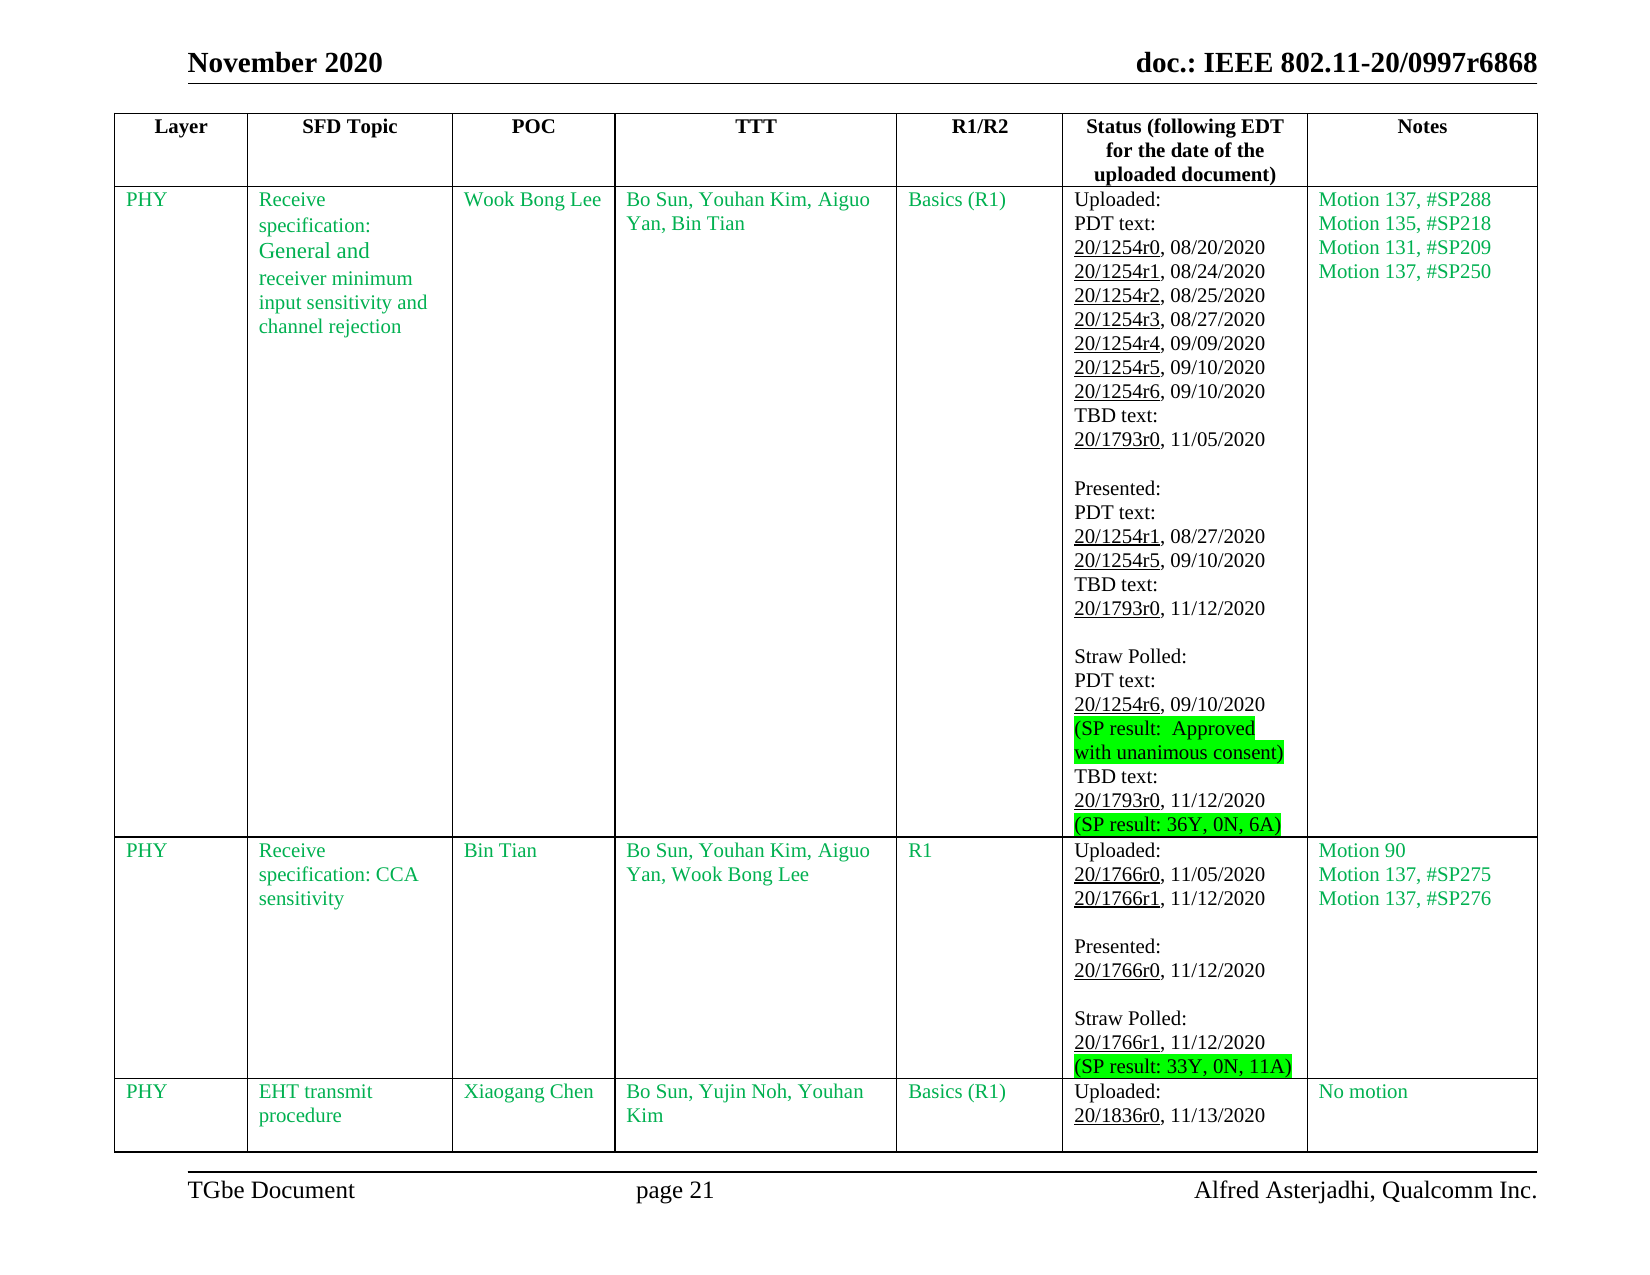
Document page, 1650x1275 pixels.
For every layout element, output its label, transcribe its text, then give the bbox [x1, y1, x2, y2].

table_cell Bin Tian [453, 838, 614, 1078]
table_cell PHY [115, 1079, 247, 1151]
table_header TTT [616, 114, 896, 186]
table_header SFD Topic [248, 114, 452, 186]
table_cell Bo Sun, Youhan Kim, Aiguo Yan, Bin Tian [616, 187, 896, 836]
table_cell Xiaogang Chen [453, 1079, 614, 1151]
table_cell Receive specification: General and receiver minimum input sensitivity and channel rejection [248, 187, 452, 836]
table_cell Bo Sun, Yujin Noh, Youhan Kim [616, 1079, 896, 1151]
table_cell R1 [897, 838, 1062, 1078]
table_cell Bo Sun, Youhan Kim, Aiguo Yan, Wook Bong Lee [616, 838, 896, 1078]
table_cell PHY [115, 187, 247, 836]
table_header Layer [115, 114, 247, 186]
table_cell Motion 137, #SP288 Motion 135, #SP218 Motion 131, #SP209 Motion 137, #SP250 [1308, 187, 1537, 836]
table_header R1/R2 [897, 114, 1062, 186]
table_header POC [453, 114, 614, 186]
table_cell Uploaded: 20/1766r0, 11/05/2020 20/1766r1, 11/12/2020 Presented: 20/1766r0, 11/12/2020 Straw Polled: 20/1766r1, 11/12/2020 (SP result: 33Y, 0N, 11A) [1063, 838, 1307, 1078]
table_header Status (following EDT for the date of the uploaded document) [1063, 114, 1307, 186]
table_cell Motion 90 Motion 137, #SP275 Motion 137, #SP276 [1308, 838, 1537, 1078]
table_cell Basics (R1) [897, 1079, 1062, 1151]
table_cell Wook Bong Lee [453, 187, 614, 836]
table_cell Uploaded: 20/1836r0, 11/13/2020 Presented: 20/1836r0, 11/18/2020 Straw Polled: [1063, 1079, 1307, 1151]
table_cell EHT transmit procedure [248, 1079, 452, 1151]
table_cell No motion [1308, 1079, 1537, 1151]
table_cell PHY [115, 838, 247, 1078]
table_cell Basics (R1) [897, 187, 1062, 836]
table_cell Receive specification: CCA sensitivity [248, 838, 452, 1078]
table_header Notes [1308, 114, 1537, 186]
table_cell Uploaded: PDT text: 20/1254r0, 08/20/2020 20/1254r1, 08/24/2020 20/1254r2, 08/25/2020 20/1254r3, 08/27/2020 20/1254r4, 09/09/2020 20/1254r5, 09/10/2020 20/1254r6, 09/10/2020 TBD text: 20/1793r0, 11/05/2020 Presented: PDT text: 20/1254r1, 08/27/2020 20/1254r5, 09/10/2020 TBD text: 20/1793r0, 11/12/2020 Straw Polled: PDT text: 20/1254r6, 09/10/2020 (SP result: Approved with unanimous consent) TBD text: 20/1793r0, 11/12/2020 (SP result: 36Y, 0N, 6A) [1063, 187, 1307, 836]
